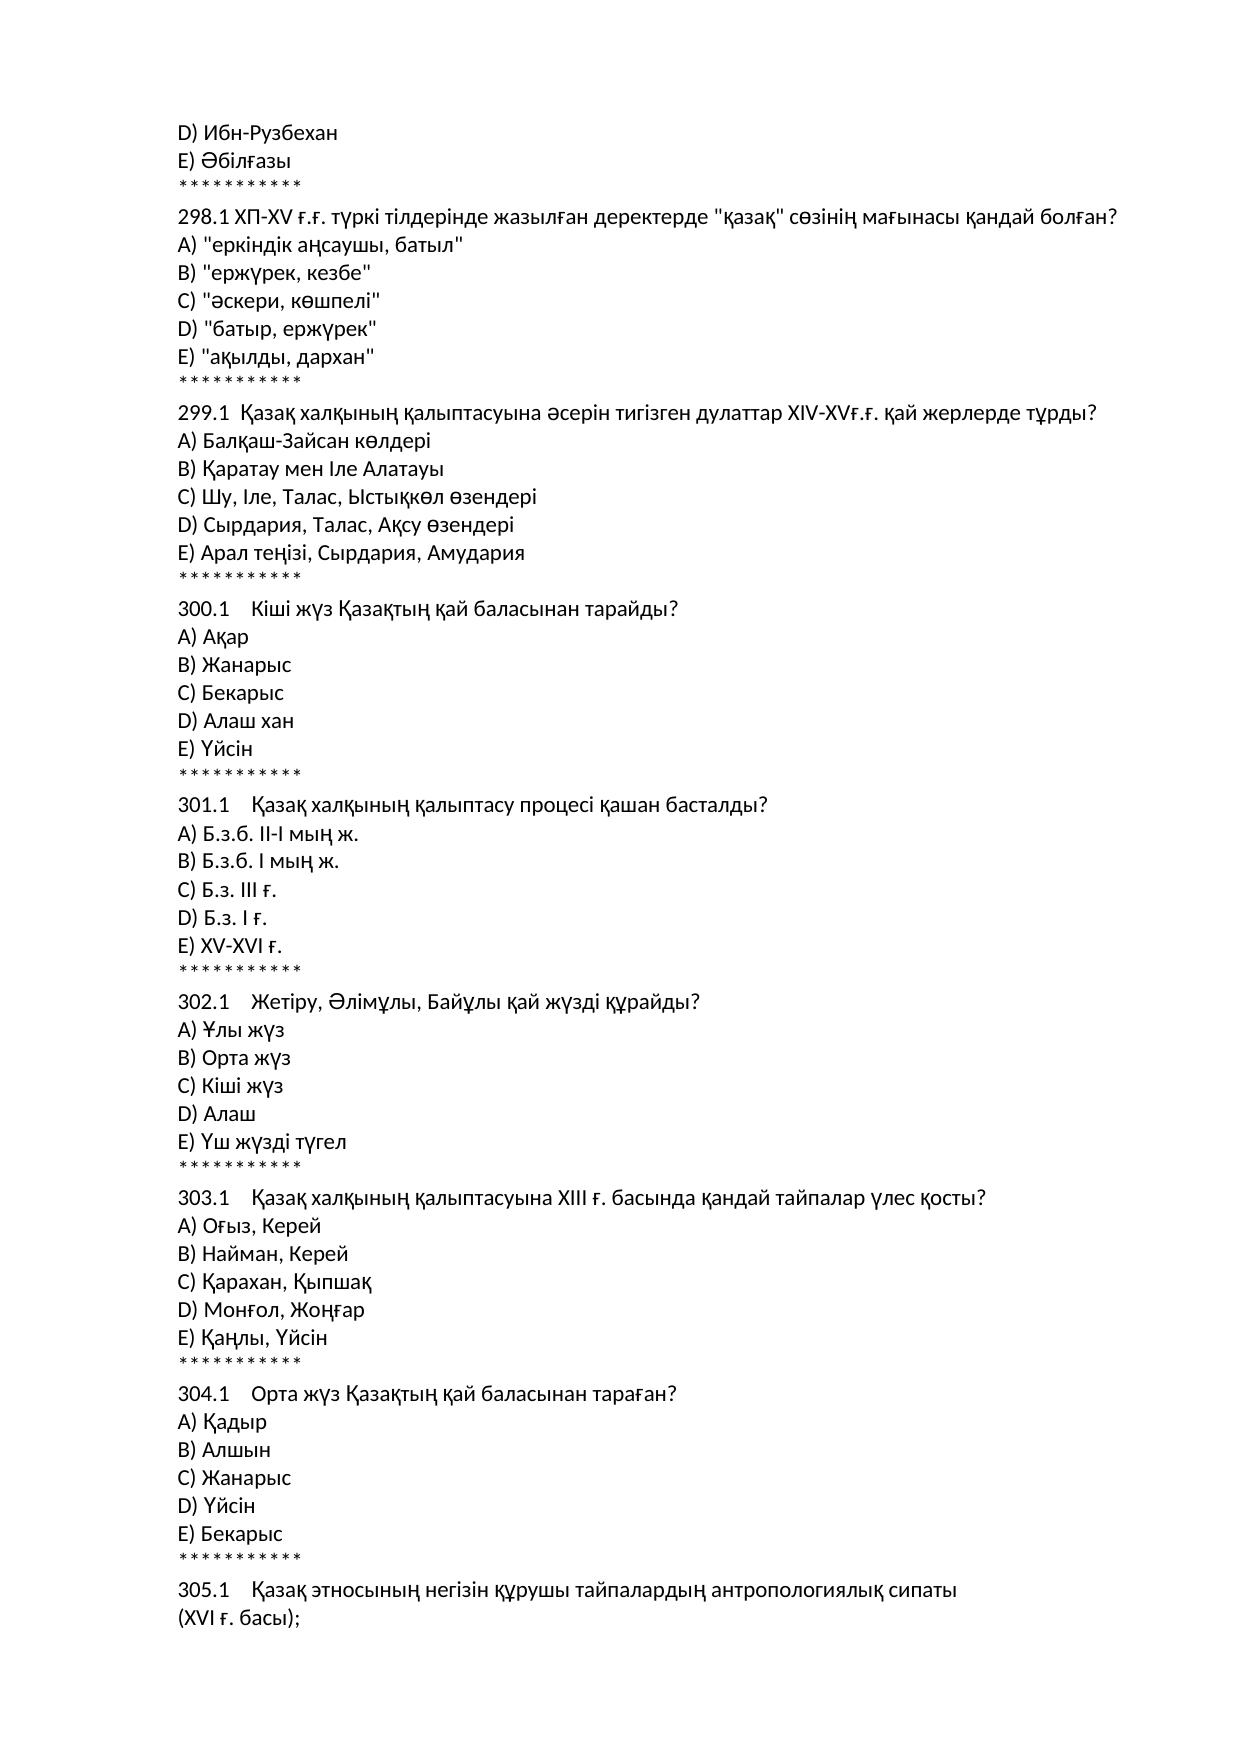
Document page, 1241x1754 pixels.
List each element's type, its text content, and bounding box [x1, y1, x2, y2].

text А) "еркіндік аңсаушы, батыл" В) "ержүрек, кезбе" [177, 230, 1152, 286]
text D) Сырдария, Талас, Ақсу өзендері [177, 510, 1152, 538]
text В) Б.з.б. I мың ж. [177, 847, 1152, 875]
text С) Шу, Іле, Талас, Ыстықкөл өзендері [177, 482, 1152, 510]
text *********** [177, 1155, 1152, 1183]
text Е) Арал теңізі, Сырдария, Амудария [177, 538, 1152, 566]
text D) Монғол, Жоңғар [177, 1295, 1152, 1323]
text Е) ХV-ХVІ ғ. [177, 931, 1152, 959]
text *********** [177, 1351, 1152, 1379]
text 300.1 Кіші жүз Қазақтың қай баласынан тарайды? [177, 594, 1152, 622]
text D) Ибн-Рузбехан Е) Әбілғазы [177, 118, 1152, 174]
text D) "батыр, ержүрек" [177, 314, 1152, 342]
text С) Қарахан, Қыпшақ [177, 1267, 1152, 1295]
text А) Оғыз, Керей [177, 1211, 1152, 1239]
text С) "әскери, көшпелі" [177, 286, 1152, 314]
text Е) "ақылды, дархан" [177, 342, 1152, 370]
text *********** [177, 174, 1152, 202]
text 299.1 Қазақ халқының қалыптасуына әсерін тигізген дулаттар ХІV-ХVғ.ғ. қай жерлерде тұрды? [177, 398, 1152, 426]
text А) Балқаш-Зайсан көлдері [177, 426, 1152, 454]
text 298.1 ХП-ХV ғ.ғ. түркі тілдерінде жазылған деректерде "қазақ" сөзінің мағынасы қандай болған? [177, 202, 1152, 230]
text С) Кіші жүз [177, 1071, 1152, 1099]
text D) Алаш [177, 1099, 1152, 1127]
text В) Орта жүз [177, 1043, 1152, 1071]
text А) Ақар [177, 622, 1152, 651]
text Е) Қаңлы, Үйсін [177, 1323, 1152, 1351]
text В) Алшын [177, 1435, 1152, 1463]
text С) Жанарыс [177, 1463, 1152, 1491]
text D) Алаш хан [177, 707, 1152, 734]
text *********** [177, 959, 1152, 987]
text Е) Үш жүзді түгел [177, 1127, 1152, 1155]
text А) Ұлы жүз [177, 1015, 1152, 1043]
text *********** [177, 1547, 1152, 1575]
text В) Жанарыс [177, 651, 1152, 678]
text А) Қадыр [177, 1407, 1152, 1435]
text 303.1 Қазақ халқының қалыптасуына ХІII ғ. басында қандай тайпалар үлес қосты? [177, 1183, 1152, 1211]
text С) Б.з. III ғ. [177, 875, 1152, 903]
text В) Қаратау мен Іле Алатауы [177, 454, 1152, 482]
text D) Үйсін [177, 1491, 1152, 1519]
text 302.1 Жетіру, Әлімұлы, Байұлы қай жүзді құрайды? [177, 987, 1152, 1015]
text *********** [177, 763, 1152, 791]
text С) Бекарыс [177, 678, 1152, 707]
text Е) Үйсін [177, 734, 1152, 763]
text *********** [177, 370, 1152, 398]
text *********** [177, 566, 1152, 594]
text 304.1 Орта жүз Қазақтың қай баласынан тараған? [177, 1379, 1152, 1407]
text D) Б.з. І ғ. [177, 903, 1152, 931]
text А) Б.з.б. ІІ-І мың ж. [177, 819, 1152, 847]
text Е) Бекарыс [177, 1519, 1152, 1547]
text 305.1 Қазақ этносының негізін құрушы тайпалардың антропологиялық сипаты (XVI ғ. басы); [177, 1575, 1152, 1631]
text 301.1 Қазақ халқының қалыптасу процесі қашан басталды? [177, 791, 1152, 819]
text В) Найман, Керей [177, 1239, 1152, 1267]
